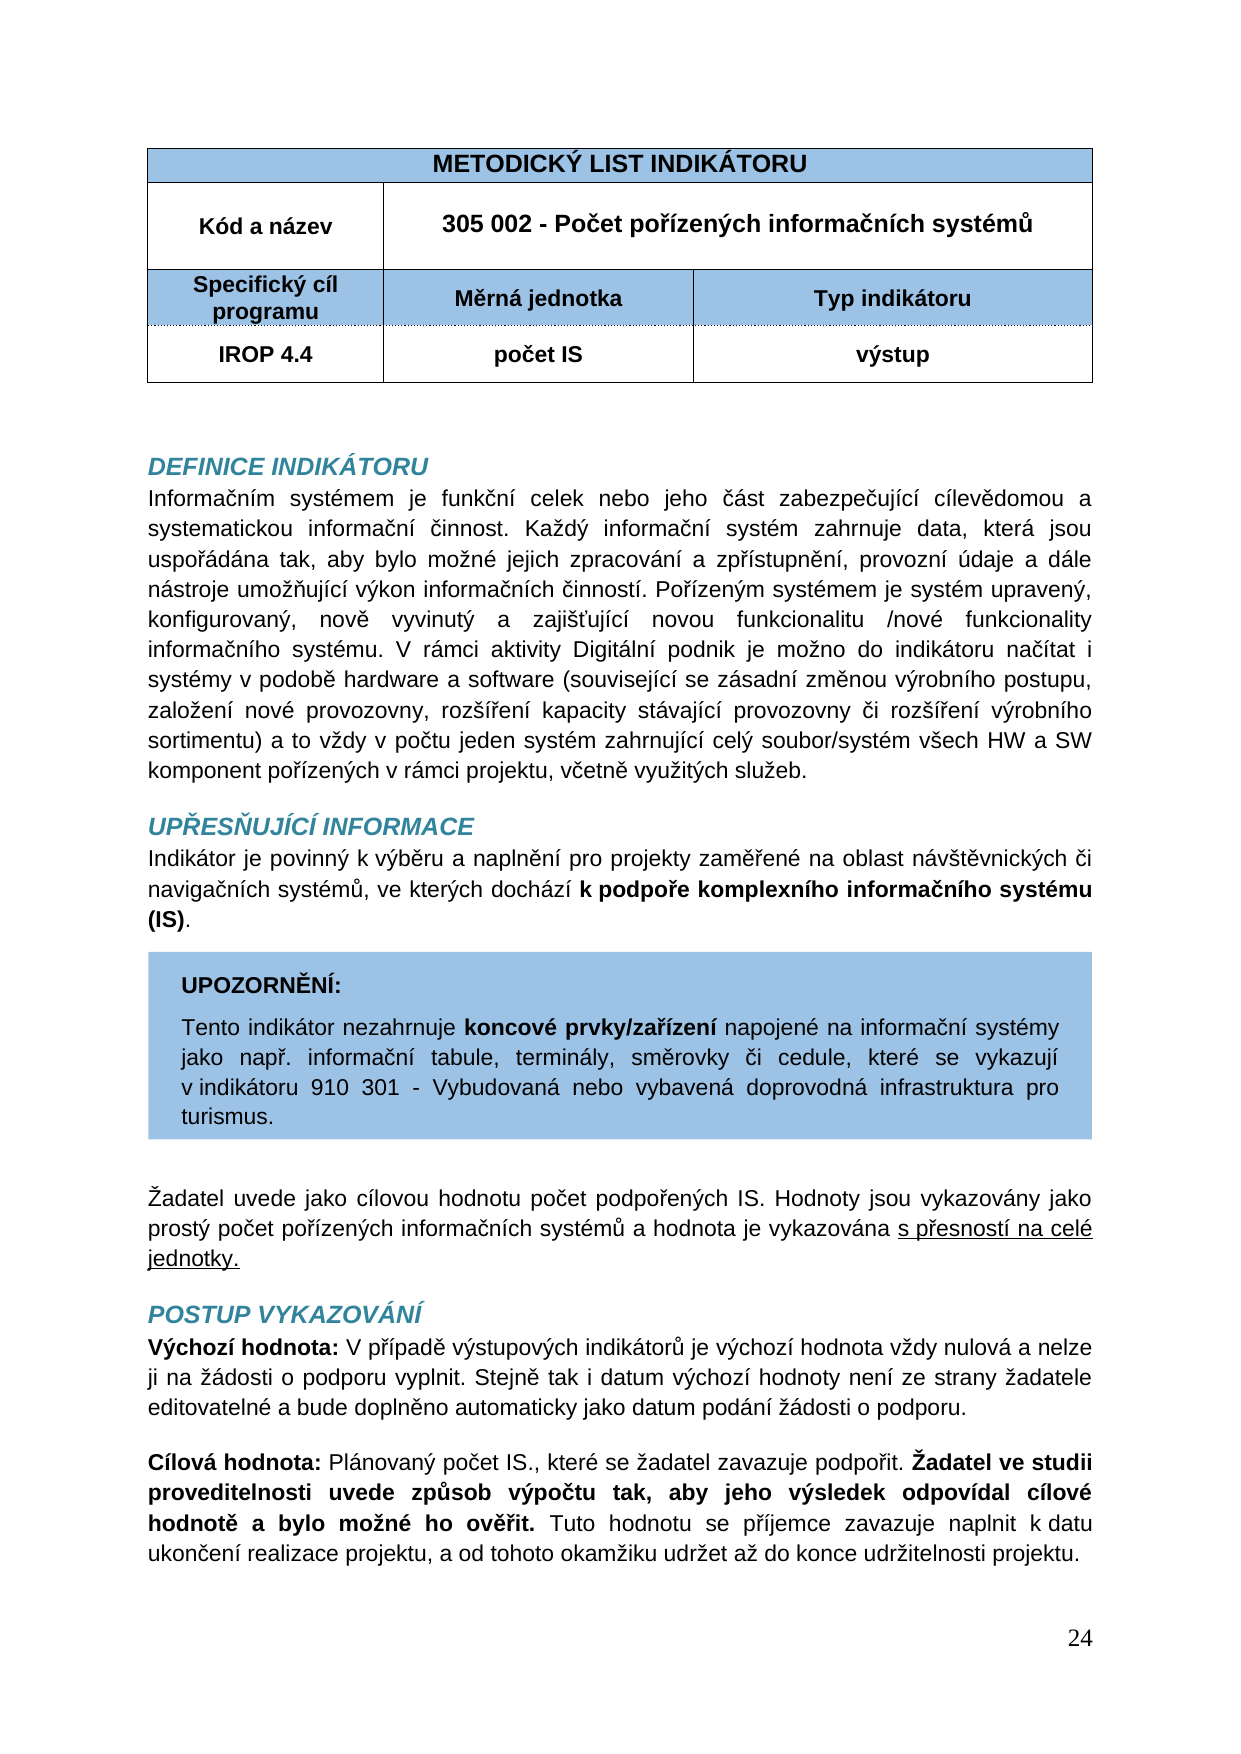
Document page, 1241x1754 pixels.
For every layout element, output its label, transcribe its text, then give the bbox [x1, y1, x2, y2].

text Definice indikátoru [148, 452, 1093, 481]
table_cell Typ indikátoru [694, 270, 1092, 325]
table_header METODICKÝ LIST INDIKÁTORU [148, 149, 1092, 182]
text Cílová hodnota: Plánovaný počet IS., které se žadatel zavazuje podpořit. Žadatel ve studii proveditelnosti uvede způsob výpočtu tak, aby jeho výsledek odpovídal cílové hodnotě a bylo možné ho ověřit. Tuto hodnotu se příjemce zavazuje naplnit k datu ukončení realizace projektu, a od tohoto okamžiku udržet až do konce udržitelnosti projektu. [148, 1449, 1093, 1566]
text Výchozí hodnota: V případě výstupových indikátorů je výchozí hodnota vždy nulová a nelze ji na žádosti o podporu vyplnit. Stejně tak i datum výchozí hodnoty není ze strany žadatele editovatelné a bude doplněno automaticky jako datum podání žádosti o podporu. [148, 1333, 1093, 1420]
text Žadatel uvede jako cílovou hodnotu počet podpořených IS. Hodnoty jsou vykazovány jako prostý počet pořízených informačních systémů a hodnota je vykazována s přesností na celé jednotky. [148, 973, 1093, 1272]
text Indikátor je povinný k výběru a naplnění pro projekty zaměřené na oblast návštěvnických či navigačních systémů, ve kterých dochází k podpoře komplexního informačního systému (IS). [148, 845, 1093, 932]
table_cell výstup [694, 325, 1092, 382]
table_cell IROP 4.4 [148, 325, 383, 382]
text Informačním systémem je funkční celek nebo jeho část zabezpečující cílevědomou a systematickou informační činnost. Každý informační systém zahrnuje data, která jsou uspořádána tak, aby bylo možné jejich zpracování a zpřístupnění, provozní údaje a dále nástroje umožňující výkon informačních činností. Pořízeným systémem je systém upravený, konfigurovaný, nově vyvinutý a zajišťující novou funkcionalitu /nové funkcionality informačního systému. V rámci aktivity Digitální podnik je možno do indikátoru načítat i systémy v podobě hardware a software (související se zásadní změnou výrobního postupu, založení nové provozovny, rozšíření kapacity stávající provozovny či rozšíření výrobního sortimentu) a to vždy v počtu jeden systém zahrnující celý soubor/systém všech HW a SW komponent pořízených v rámci projektu, včetně využitých služeb. [148, 485, 1093, 783]
table_cell Specifický cíl programu [148, 270, 383, 325]
table_cell počet IS [384, 325, 693, 382]
table_cell Kód a název [148, 183, 383, 269]
text postup vykazování [148, 1300, 1093, 1329]
table_cell Měrná jednotka [384, 270, 693, 325]
text Upřesňující informace [148, 812, 1093, 841]
table_cell 305 002 - Počet pořízených informačních systémů [384, 183, 1092, 269]
